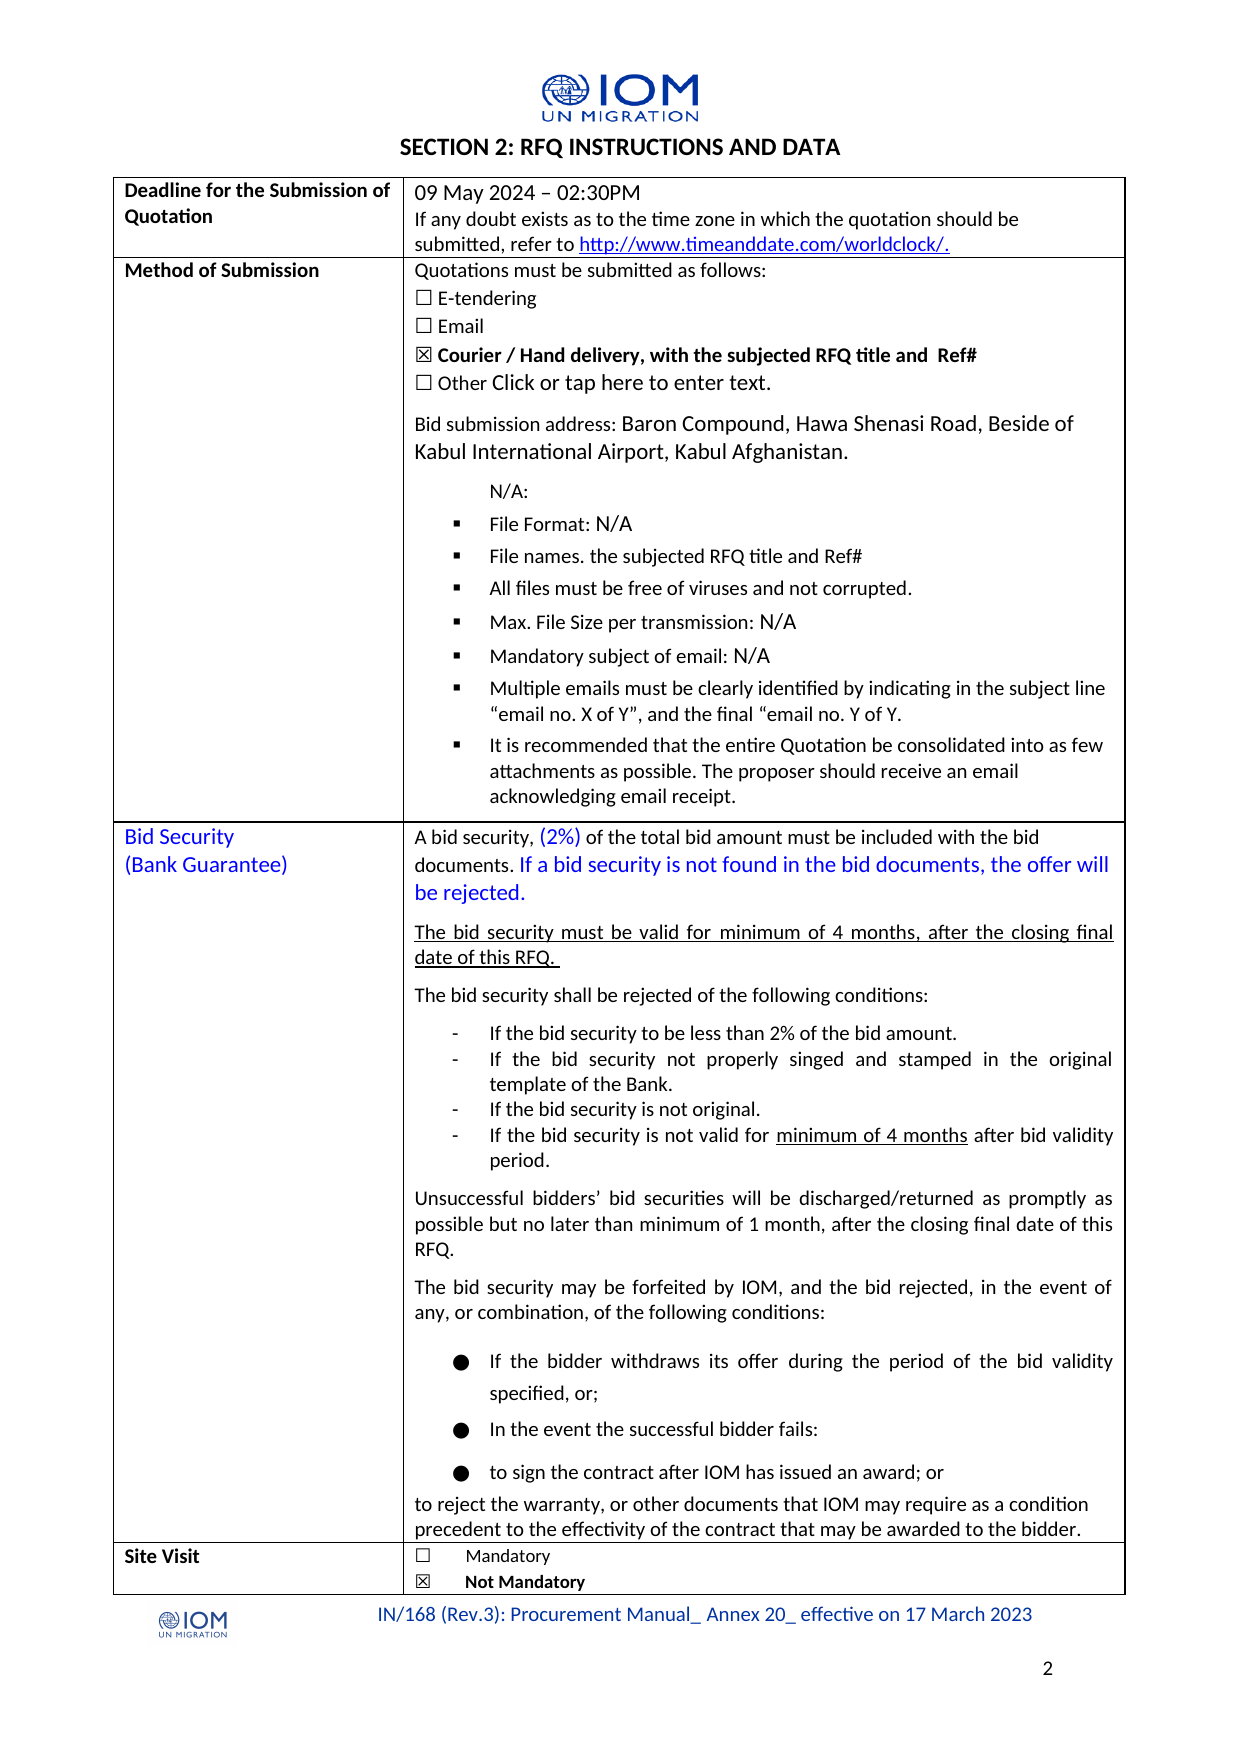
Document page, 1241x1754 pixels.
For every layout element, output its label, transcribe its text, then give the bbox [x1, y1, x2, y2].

subtitle SECTION 2: RFQ INSTRUCTIONS AND DATA [112, 131, 1128, 162]
table_cell A bid security, (2%) of the total bid amount must be included with the bid documents. If a bid security is not found in the bid documents, the offer will be rejected. The bid security must be valid for minimum of 4 months, after the closing final date of this RFQ. The bid security shall be rejected of the following conditions: If the bid security to be less than 2% of the bid amount. If the bid security not properly singed and stamped in the original template of the Bank. If the bid security is not original. If the bid security is not valid for minimum of 4 months after bid validity period. Unsuccessful bidders’ bid securities will be discharged/returned as promptly as possible but no later than minimum of 1 month, after the closing final date of this RFQ. The bid security may be forfeited by IOM, and the bid rejected, in the event of any, or combination, of the following conditions: If the bidder withdraws its offer during the period of the bid validity specified, or; In the event the successful bidder fails: to sign the contract after IOM has issued an award; or to reject the warranty, or other documents that IOM may require as a condition precedent to the effectivity of the contract that may be awarded to the bidder. [404, 823, 1124, 1542]
table_cell Quotations must be submitted as follows: E-tendering Email Courier / Hand delivery, with the subjected RFQ title and Ref# Other Bid submission address: N/A: File Format: File names. the subjected RFQ title and Ref# All files must be free of viruses and not corrupted. Max. File Size per transmission: Mandatory subject of email: Multiple emails must be clearly identified by indicating in the subject line “email no. X of Y”, and the final “email no. Y of Y. It is recommended that the entire Quotation be consolidated into as few attachments as possible. The proposer should receive an email acknowledging email receipt. [404, 258, 1124, 821]
table_header If any doubt exists as to the time zone in which the quotation should be submitted, refer to http://www.timeanddate.com/worldclock/. [404, 178, 1124, 257]
picture [147, 1601, 238, 1646]
picture [538, 73, 702, 123]
table_header Deadline for the Submission of Quotation [114, 178, 403, 257]
table_cell Bid Security (Bank Guarantee) [114, 823, 403, 1542]
table_cell Site Visit [114, 1543, 403, 1594]
table_cell Method of Submission [114, 258, 403, 821]
